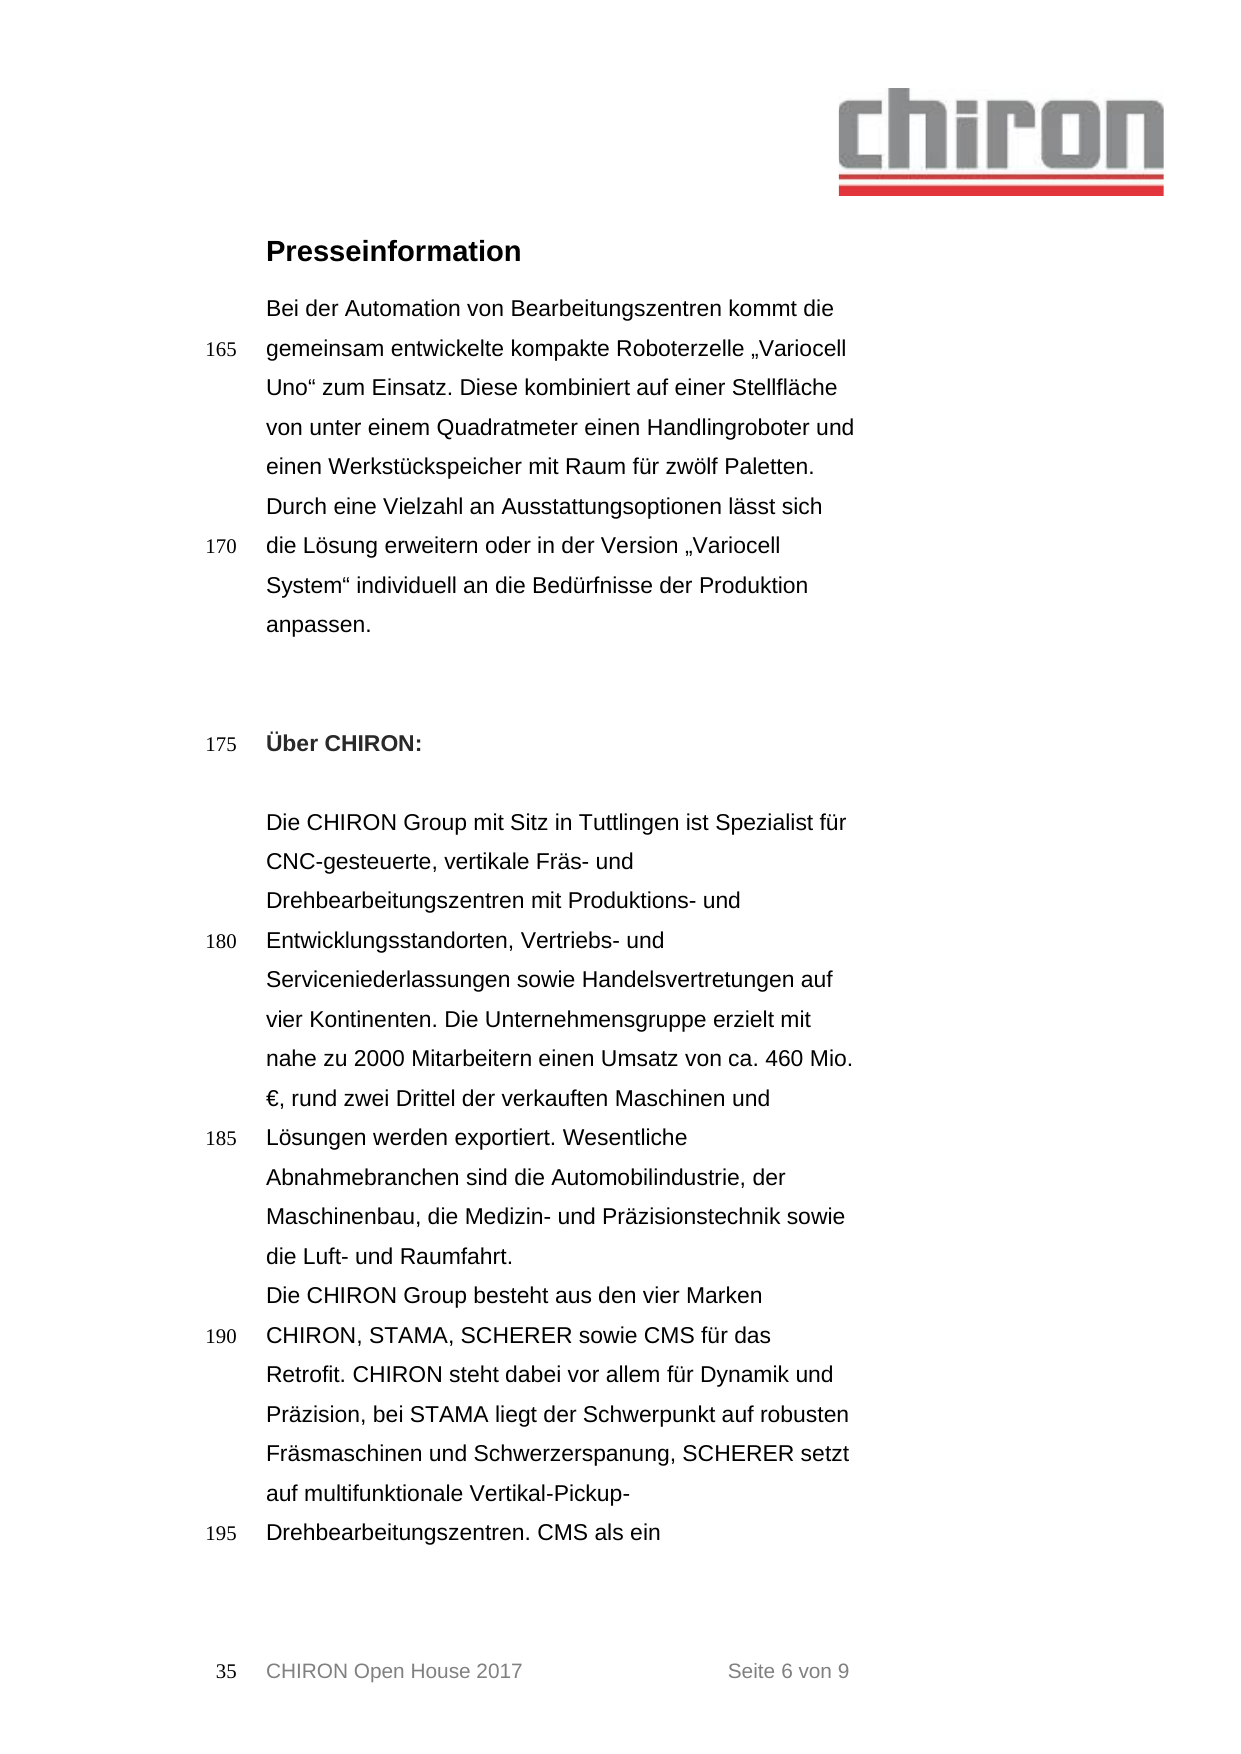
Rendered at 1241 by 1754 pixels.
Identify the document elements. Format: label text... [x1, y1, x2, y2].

text Die CHIRON Group mit Sitz in Tuttlingen ist Spezialist für CNC-gesteuerte, vertikale Fräs- und Drehbearbeitungszentren mit Produktions- und Entwicklungsstandorten, Vertriebs- und Serviceniederlassungen sowie Handelsvertretungen auf vier Kontinenten. Die Unternehmensgruppe erzielt mit nahe zu 2000 Mitarbeitern einen Umsatz von ca. 460 Mio. €, rund zwei Drittel der verkauften Maschinen und Lösungen werden exportiert. Wesentliche Abnahmebranchen sind die Automobilindustrie, der Maschinenbau, die Medizin- und Präzisionstechnik sowie die Luft- und Raumfahrt. [266, 808, 856, 1269]
text Bei der Automation von Bearbeitungszentren kommt die gemeinsam entwickelte kompakte Roboterzelle „Variocell Uno“ zum Einsatz. Diese kombiniert auf einer Stellfläche von unter einem Quadratmeter einen Handlingroboter und einen Werkstückspeicher mit Raum für zwölf Paletten. Durch eine Vielzahl an Ausstattungsoptionen lässt sich die Lösung erweitern oder in der Version „Variocell System“ individuell an die Bedürfnisse der Produktion anpassen. [266, 295, 856, 637]
text Über CHIRON: [266, 729, 856, 756]
picture [838, 88, 1164, 196]
